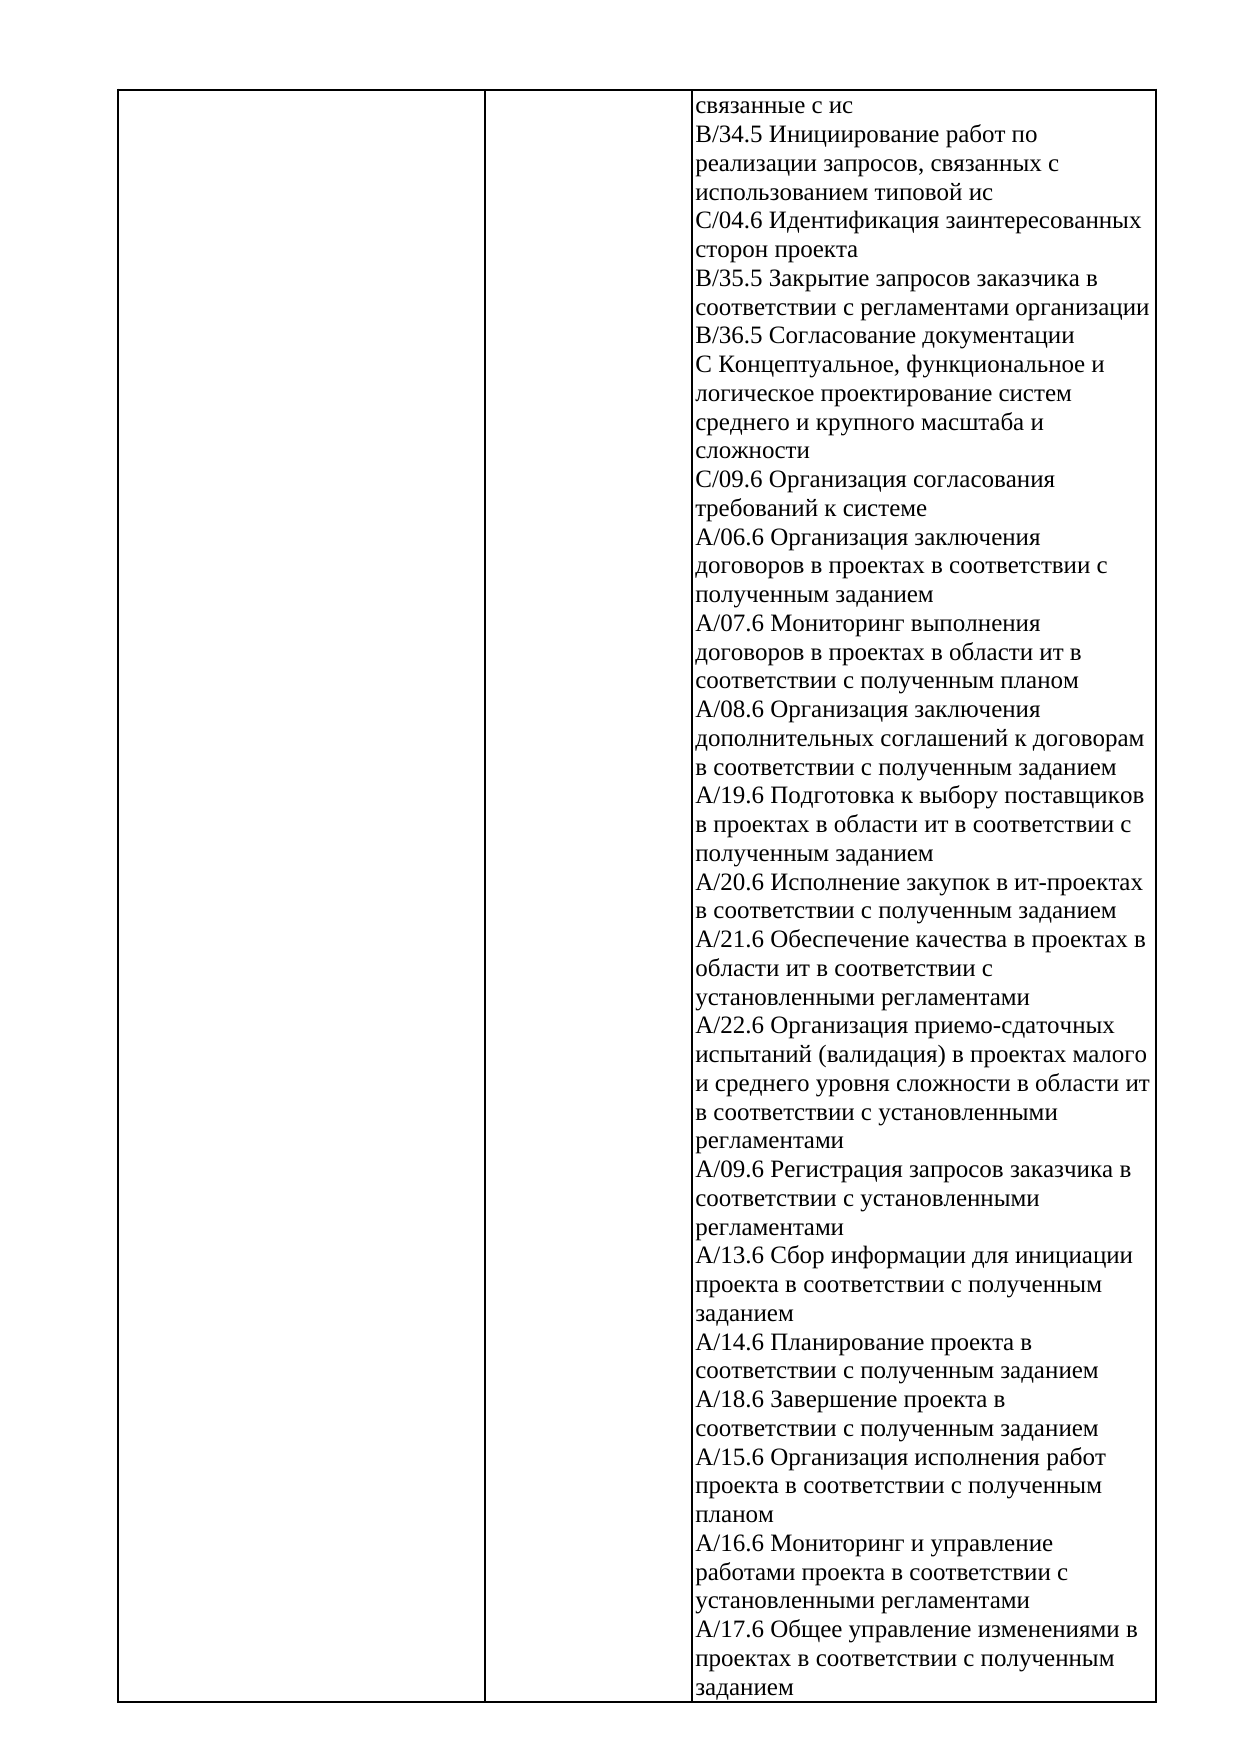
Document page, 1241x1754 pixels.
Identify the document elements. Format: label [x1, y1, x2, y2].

table_cell [119, 91, 484, 1701]
table_cell [693, 91, 1155, 1701]
table_cell [486, 91, 691, 1701]
